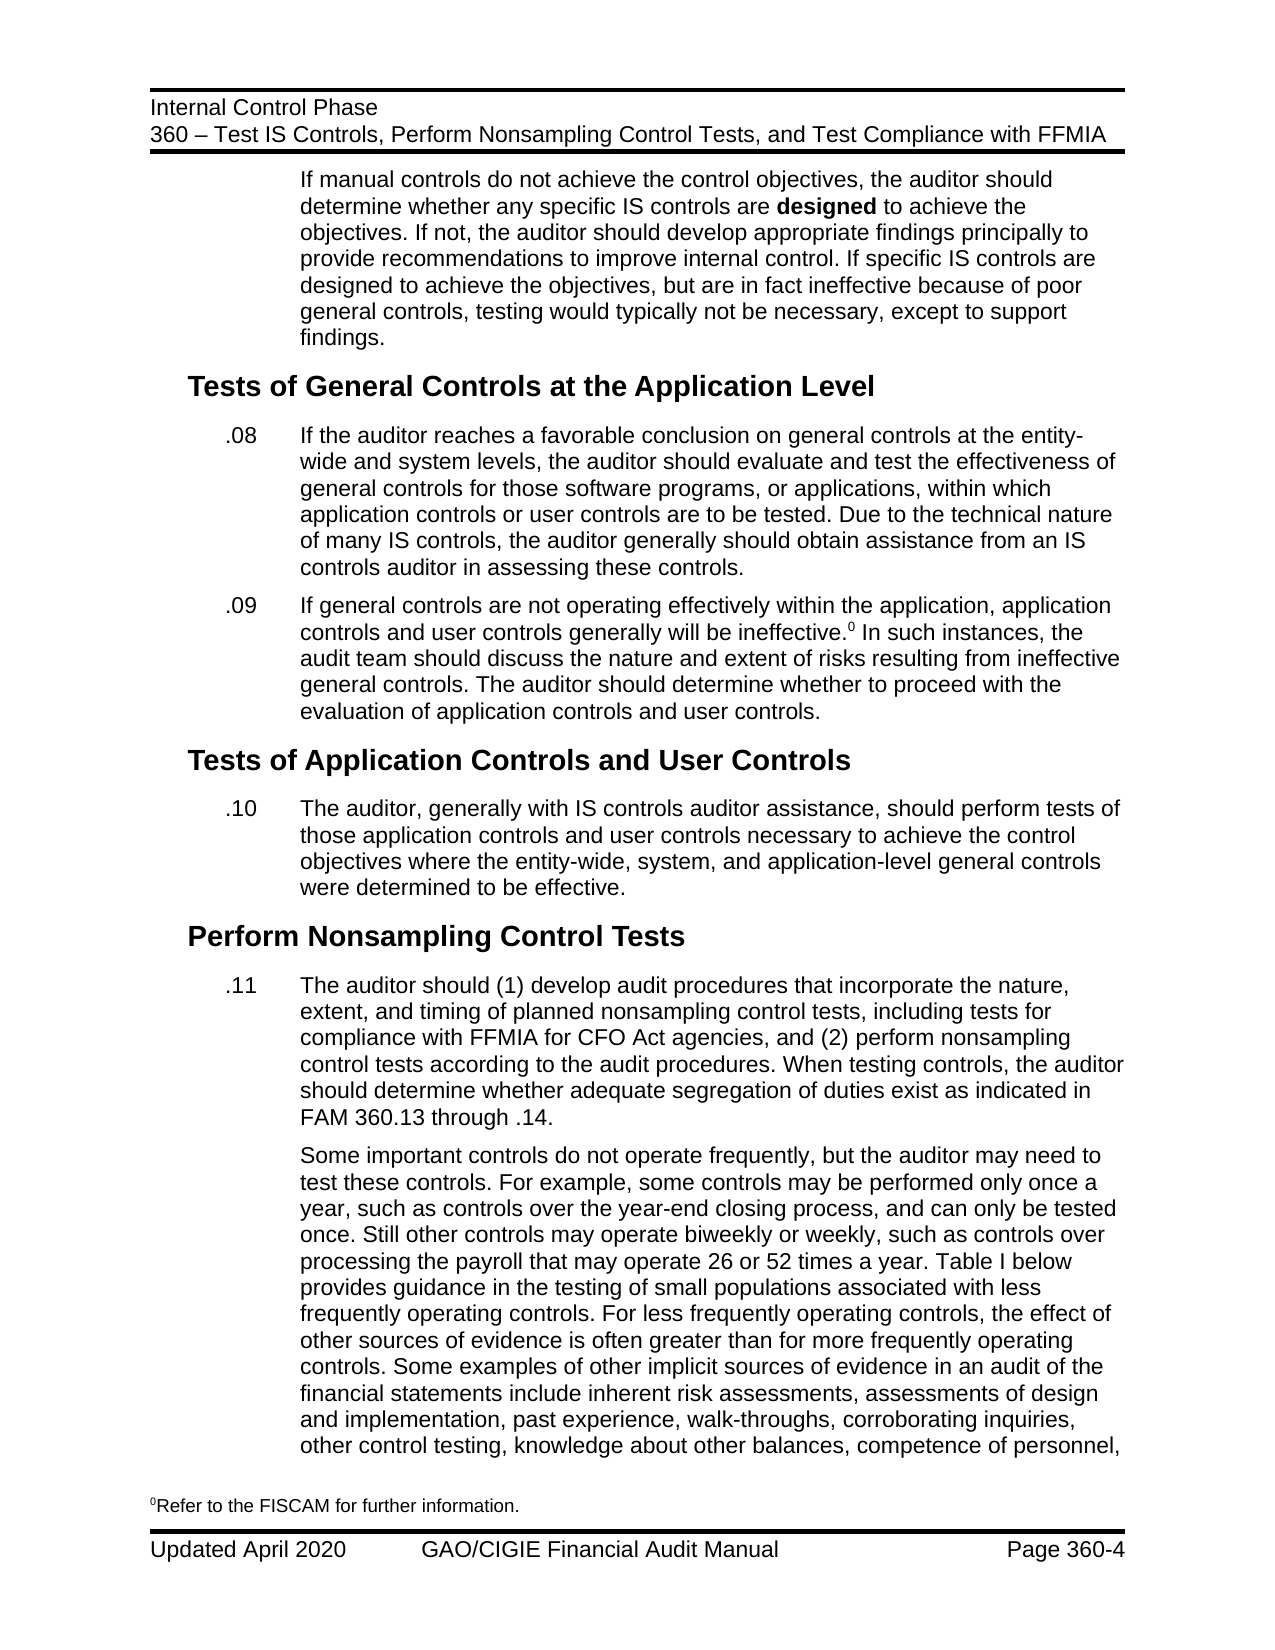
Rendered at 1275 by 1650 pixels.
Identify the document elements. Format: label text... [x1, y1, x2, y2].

text The auditor, generally with IS controls auditor assistance, should perform tests of those application controls and user controls necessary to achieve the control objectives where the entity-wide, system, and application-level general controls were determined to be effective. [225, 795, 1125, 901]
text The auditor should (1) develop audit procedures that incorporate the nature, extent, and timing of planned nonsampling control tests, including tests for compliance with FFMIA for CFO Act agencies, and (2) perform nonsampling control tests according to the audit procedures. When testing controls, the auditor should determine whether adequate segregation of duties exist as indicated in FAM 360.13 through .14. [225, 972, 1125, 1130]
text If general controls are not operating effectively within the application, application controls and user controls generally will be ineffective. In such instances, the audit team should discuss the nature and extent of risks resulting from ineffective general controls. The auditor should determine whether to proceed with the evaluation of application controls and user controls. [225, 592, 1125, 724]
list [300, 1142, 1125, 1458]
text If the auditor reaches a favorable conclusion on general controls at the entity-wide and system levels, the auditor should evaluate and test the effectiveness of general controls for those software programs, or applications, within which application controls or user controls are to be tested. Due to the technical nature of many IS controls, the auditor generally should obtain assistance from an IS controls auditor in assessing these controls. [225, 422, 1125, 580]
subtitle Tests of Application Controls and User Controls [187, 743, 1125, 776]
text If manual controls do not achieve the control objectives, the auditor should determine whether any specific IS controls are designed to achieve the objectives. If not, the auditor should develop appropriate findings principally to provide recommendations to improve internal control. If specific IS controls are designed to achieve the objectives, but are in fact ineffective because of poor general controls, testing would typically not be necessary, except to support findings. [300, 166, 1125, 351]
subtitle Tests of General Controls at the Application Level [187, 369, 1125, 403]
subtitle Perform Nonsampling Control Tests [187, 919, 1125, 953]
